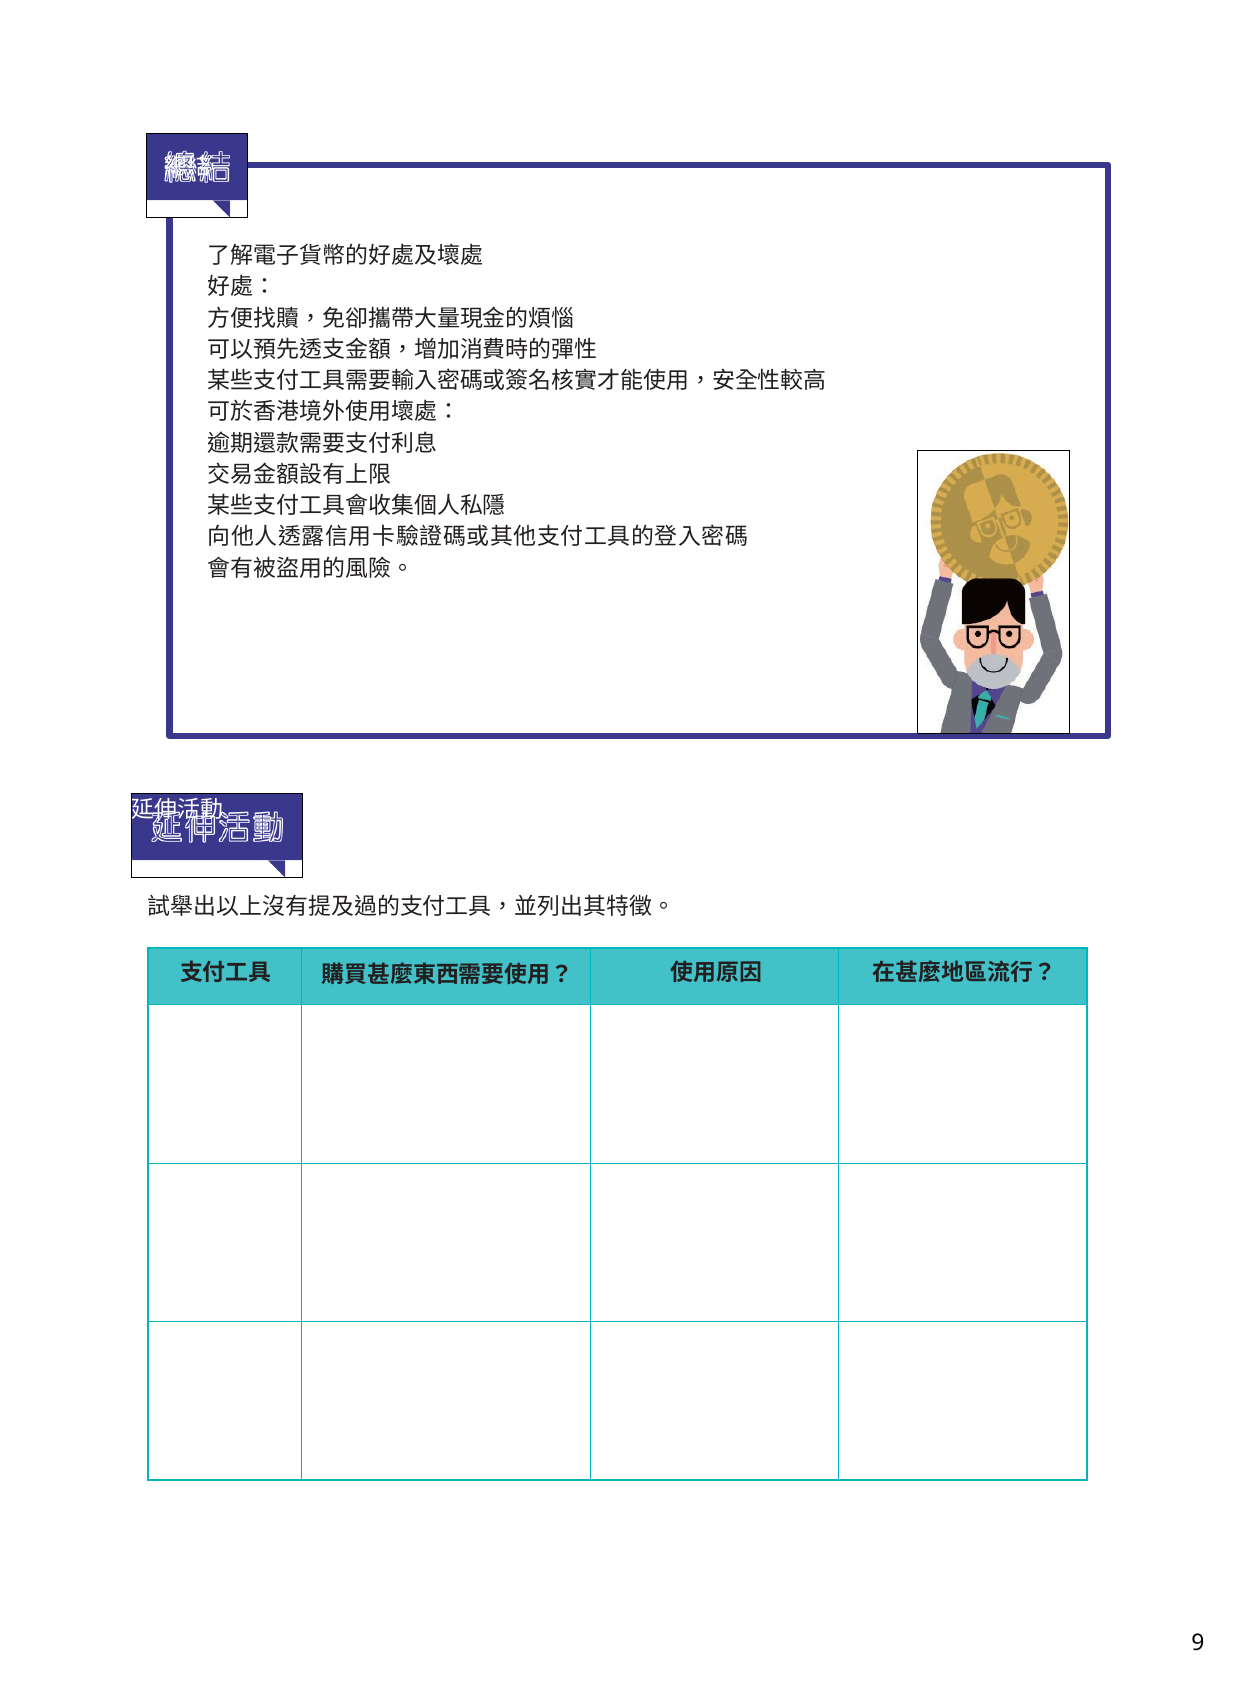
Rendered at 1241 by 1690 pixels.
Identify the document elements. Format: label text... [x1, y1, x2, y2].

table_header 使用原因 [591, 949, 838, 1004]
picture [132, 816, 148, 877]
table_cell [839, 1164, 1086, 1321]
subtitle 試舉出以上沒有提及過的支付工具，並列出其特徵。 [148, 799, 1107, 921]
table_cell [302, 1005, 590, 1163]
table_cell [591, 1322, 838, 1479]
table_cell [149, 1005, 301, 1163]
picture [147, 134, 247, 217]
table_cell [149, 1164, 301, 1321]
table_cell [302, 1322, 590, 1479]
table_cell [839, 1005, 1086, 1163]
table_header 購買甚麼東西需要使用？ [302, 949, 590, 1004]
picture [918, 451, 1069, 733]
table_cell [591, 1164, 838, 1321]
table_header 在甚麼地區流行？ [839, 949, 1086, 1004]
table_header 支付工具 [149, 949, 301, 1004]
picture [132, 794, 302, 817]
table_cell [591, 1005, 838, 1163]
table_cell [149, 1322, 301, 1479]
table_cell [839, 1322, 1086, 1479]
table_cell [302, 1164, 590, 1321]
